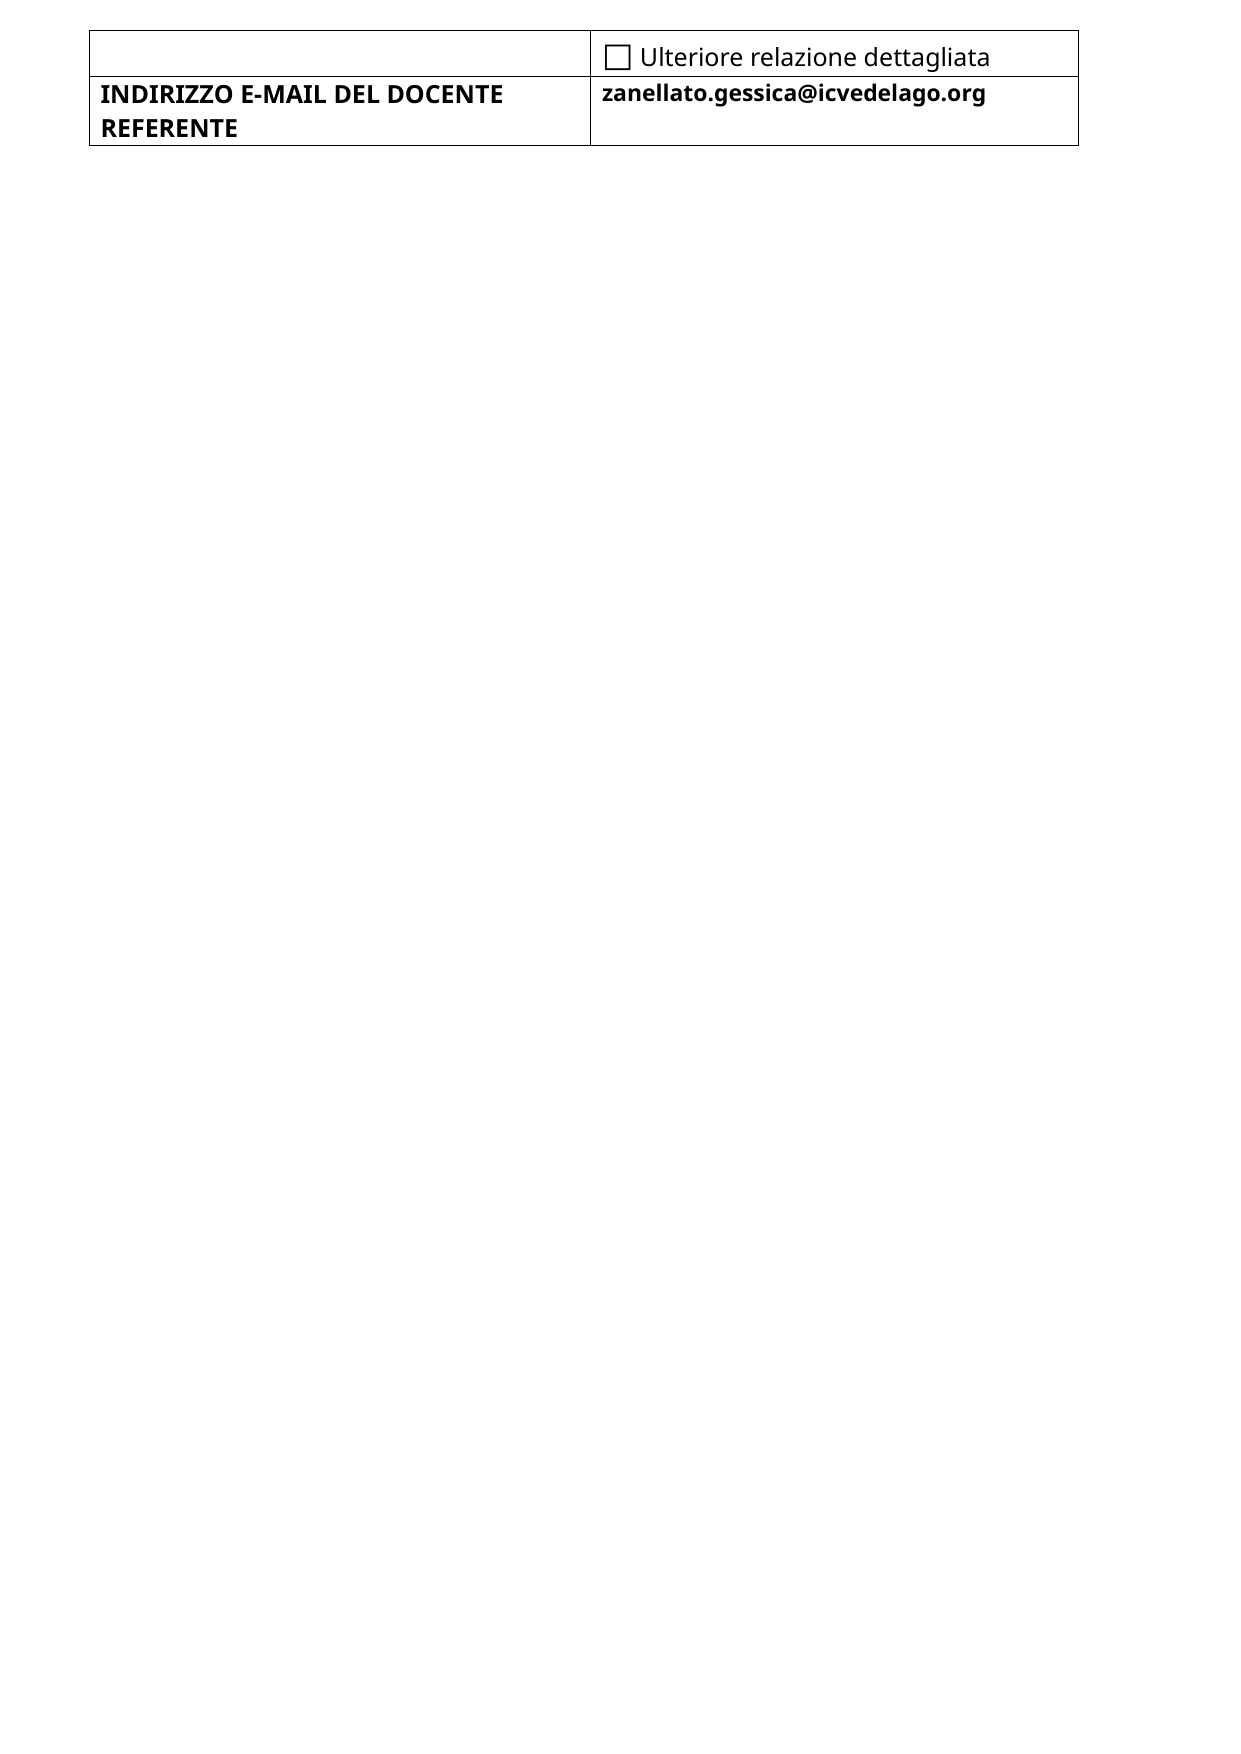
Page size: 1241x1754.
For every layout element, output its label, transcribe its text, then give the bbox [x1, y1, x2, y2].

table_cell INDIRIZZO E-MAIL DEL DOCENTE REFERENTE [90, 77, 590, 145]
table_cell □ Ulteriore relazione dettagliata [591, 31, 1078, 76]
table_cell zanellato.gessica@icvedelago.org [591, 77, 1078, 145]
